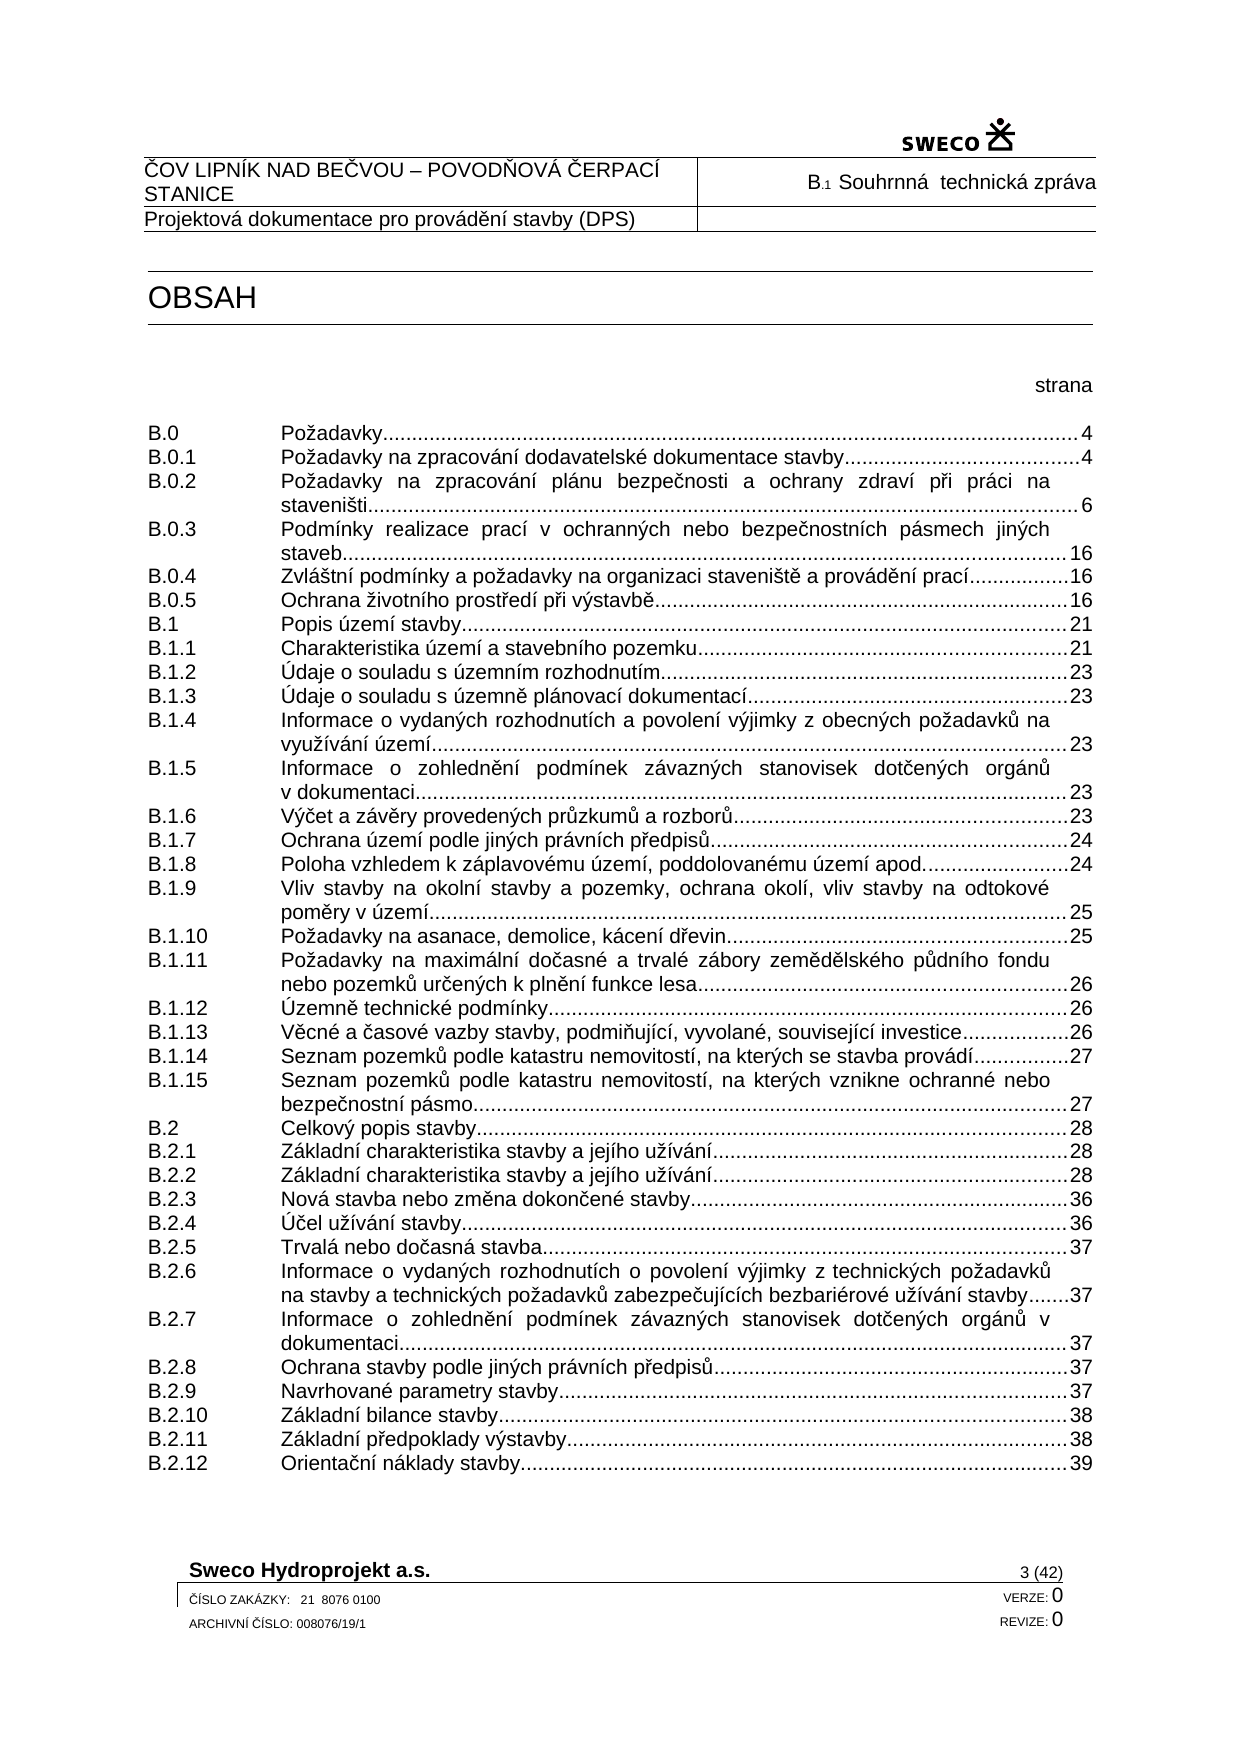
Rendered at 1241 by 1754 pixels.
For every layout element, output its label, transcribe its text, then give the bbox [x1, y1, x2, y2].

table_cell OBSAH [148, 272, 1093, 324]
